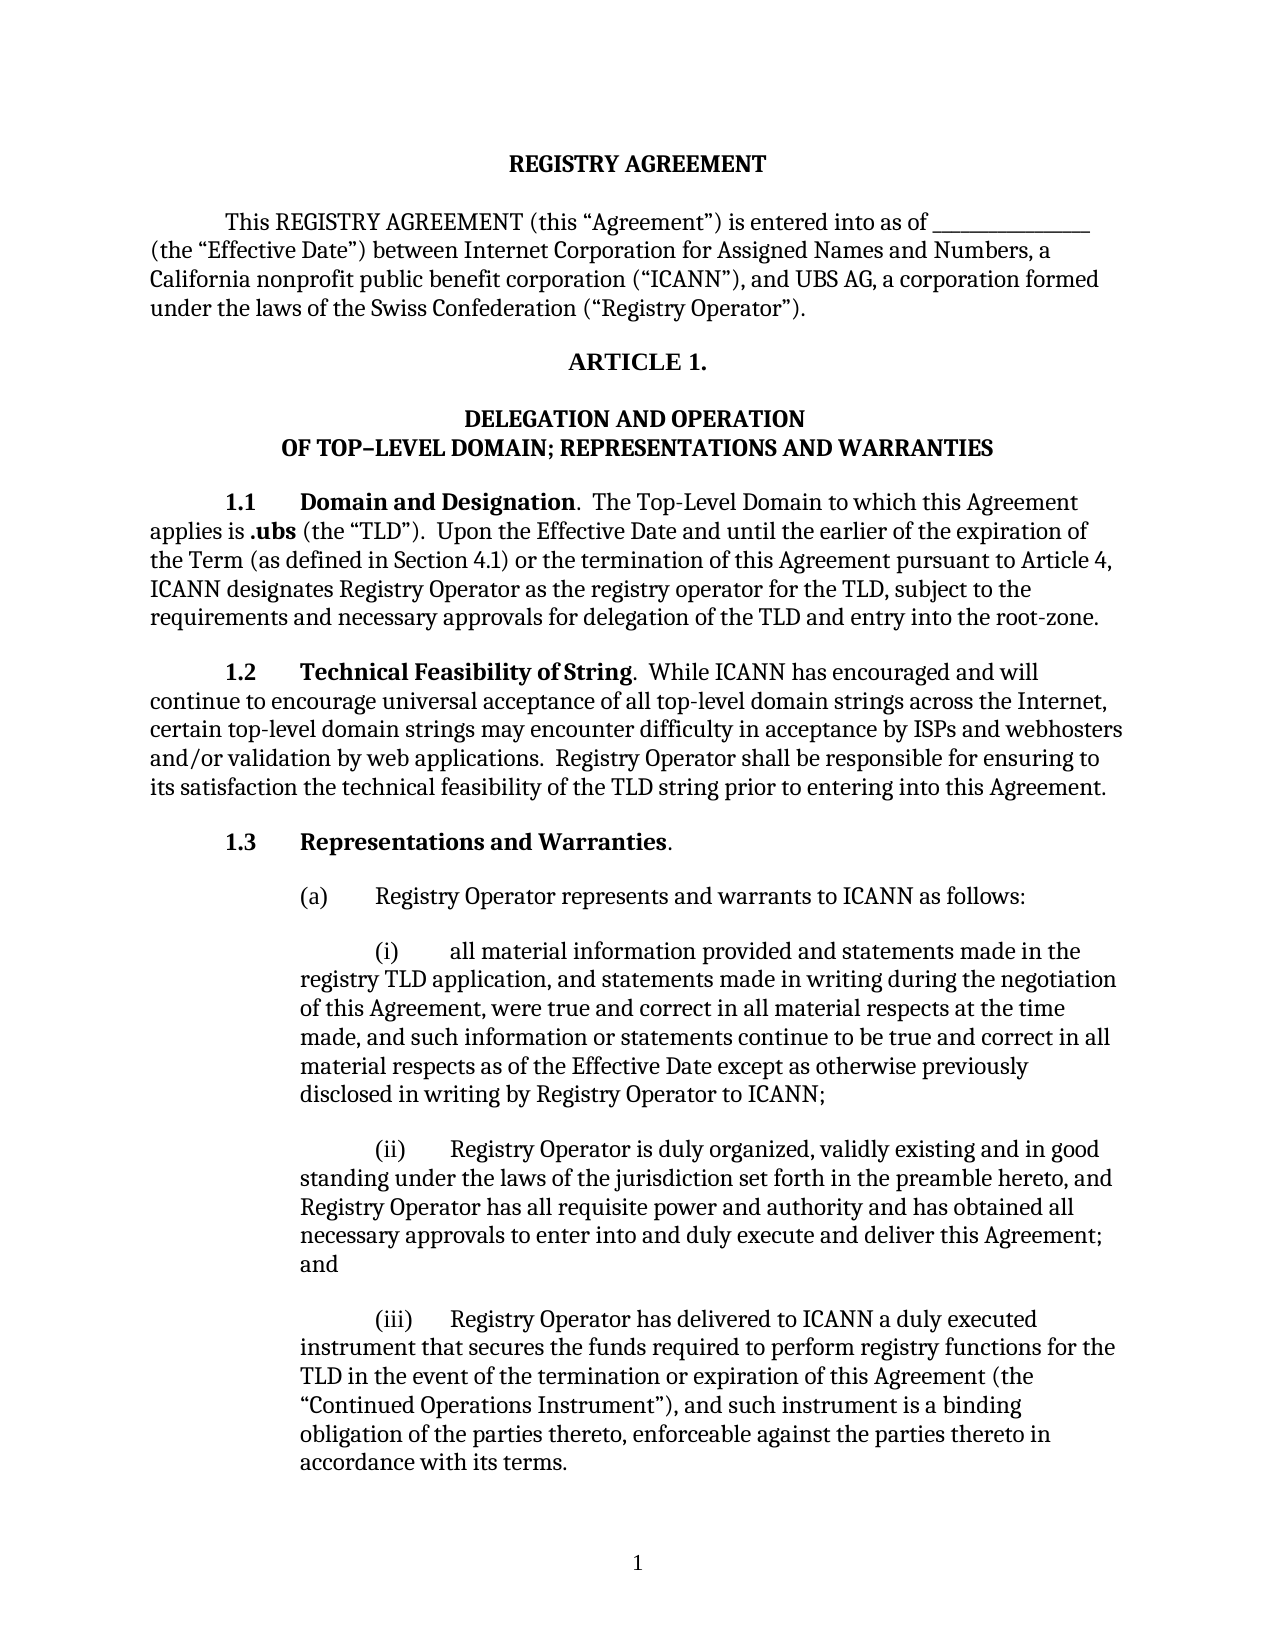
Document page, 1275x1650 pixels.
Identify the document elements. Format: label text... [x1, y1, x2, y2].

text Representations and Warranties. [150, 827, 1125, 856]
text This REGISTRY AGREEMENT (this “Agreement”) is entered into as of _________________ (the “Effective Date”) between Internet Corporation for Assigned Names and Numbers, a California nonprofit public benefit corporation (“ICANN”), and UBS AG, a corporation formed under the laws of the Swiss Confederation (“Registry Operator”). [150, 207, 1125, 322]
text DELEGATION AND OPERATION OF TOP–LEVEL DOMAIN; REPRESENTATIONS AND WARRANTIES [150, 347, 1125, 462]
text Domain and Designation. The Top-Level Domain to which this Agreement applies is .ubs (the “TLD”). Upon the Effective Date and until the earlier of the expiration of the Term (as defined in Section 4.1) or the termination of this Agreement pursuant to Article 4, ICANN designates Registry Operator as the registry operator for the TLD, subject to the requirements and necessary approvals for delegation of the TLD and entry into the root-zone. [150, 487, 1125, 632]
text Registry Operator has delivered to ICANN a duly executed instrument that secures the funds required to perform registry functions for the TLD in the event of the termination or expiration of this Agreement (the “Continued Operations Instrument”), and such instrument is a binding obligation of the parties thereto, enforceable against the parties thereto in accordance with its terms. [300, 1304, 1125, 1477]
text Technical Feasibility of String. While ICANN has encouraged and will continue to encourage universal acceptance of all top-level domain strings across the Internet, certain top-level domain strings may encounter difficulty in acceptance by ISPs and webhosters and/or validation by web applications. Registry Operator shall be responsible for ensuring to its satisfaction the technical feasibility of the TLD string prior to entering into this Agreement. [150, 657, 1125, 802]
text Registry Operator represents and warrants to ICANN as follows: [150, 881, 1125, 911]
text all material information provided and statements made in the registry TLD application, and statements made in writing during the negotiation of this Agreement, were true and correct in all material respects at the time made, and such information or statements continue to be true and correct in all material respects as of the Effective Date except as otherwise previously disclosed in writing by Registry Operator to ICANN; [300, 936, 1125, 1109]
title REGISTRY AGREEMENT [150, 150, 1125, 179]
text Registry Operator is duly organized, validly existing and in good standing under the laws of the jurisdiction set forth in the preamble hereto, and Registry Operator has all requisite power and authority and has obtained all necessary approvals to enter into and duly execute and deliver this Agreement; and [300, 1134, 1125, 1279]
